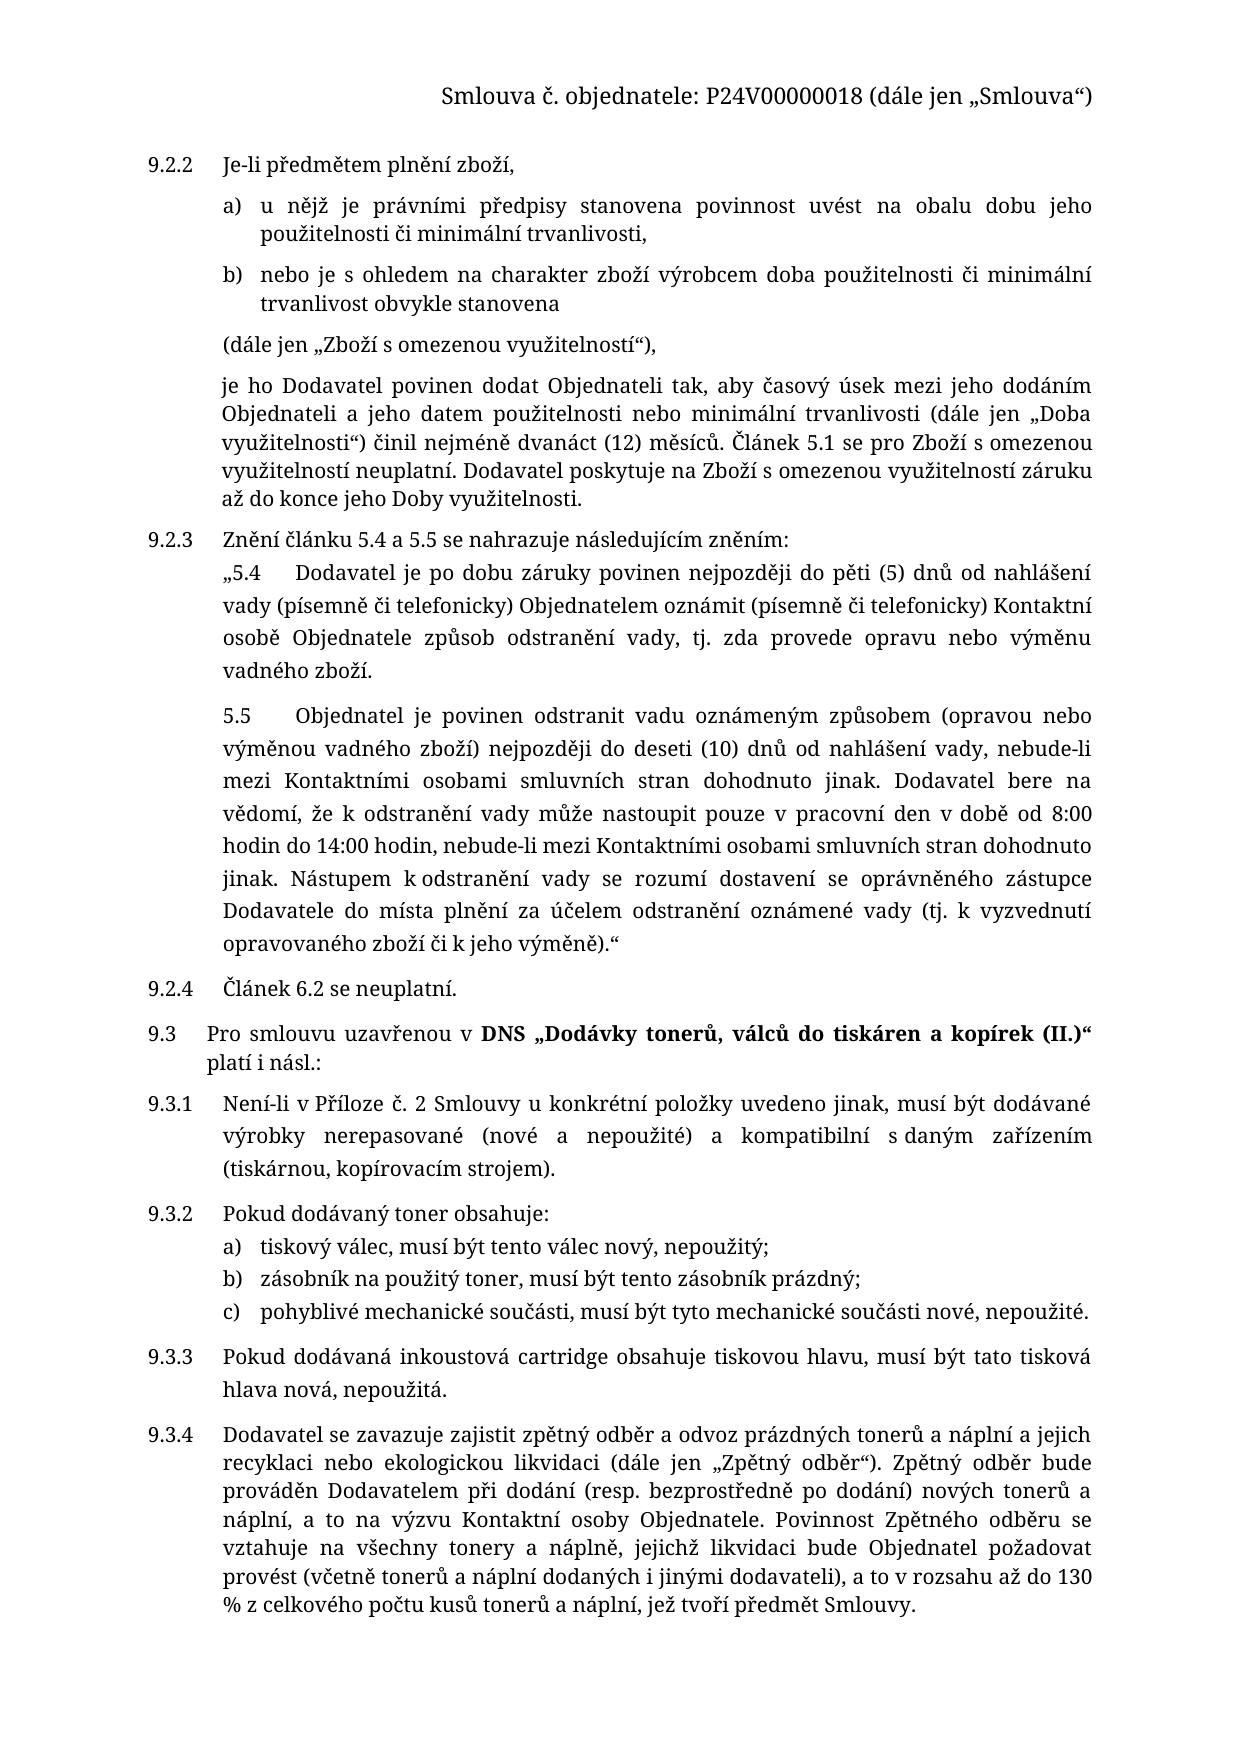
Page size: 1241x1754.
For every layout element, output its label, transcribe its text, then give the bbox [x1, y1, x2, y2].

list zásobník na použitý toner, musí být tento zásobník prázdný; [223, 1264, 1093, 1293]
list 5.5 Objednatel je povinen odstranit vadu oznámeným způsobem (opravou nebo výměnou vadného zboží) nejpozději do deseti (10) dnů od nahlášení vady, nebude-li mezi Kontaktními osobami smluvních stran dohodnuto jinak. Dodavatel bere na vědomí, že k odstranění vady může nastoupit pouze v pracovní den v době od 8:00 hodin do 14:00 hodin, nebude-li mezi Kontaktními osobami smluvních stran dohodnuto jinak. Nástupem k odstranění vady se rozumí dostavení se oprávněného zástupce Dodavatele do místa plnění za účelem odstranění oznámené vady (tj. k vyzvednutí opravovaného zboží či k jeho výměně).“ [223, 701, 1093, 958]
list Znění článku 5.4 a 5.5 se nahrazuje následujícím zněním: [148, 526, 1093, 554]
list Pokud dodávaná inkoustová cartridge obsahuje tiskovou hlavu, musí být tato tisková hlava nová, nepoužitá. [148, 1342, 1093, 1403]
text (dále jen „Zboží s omezenou využitelností“), [223, 330, 1093, 358]
list Pro smlouvu uzavřenou v DNS „Dodávky tonerů, válců do tiskáren a kopírek (II.)“ platí i násl.: [148, 1019, 1093, 1076]
list Je-li předmětem plnění zboží, [148, 150, 1093, 179]
list Pokud dodávaný toner obsahuje: [148, 1199, 1093, 1228]
list Článek 6.2 se neuplatní. [148, 974, 1093, 1003]
list Dodavatel se zavazuje zajistit zpětný odběr a odvoz prázdných tonerů a náplní a jejich recyklaci nebo ekologickou likvidaci (dále jen „Zpětný odběr“). Zpětný odběr bude prováděn Dodavatelem při dodání (resp. bezprostředně po dodání) nových tonerů a náplní, a to na výzvu Kontaktní osoby Objednatele. Povinnost Zpětného odběru se vztahuje na všechny tonery a náplně, jejichž likvidaci bude Objednatel požadovat provést (včetně tonerů a náplní dodaných i jinými dodavateli), a to v rozsahu až do 130 % z celkového počtu kusů tonerů a náplní, jež tvoří předmět Smlouvy. [148, 1420, 1093, 1619]
list nebo je s ohledem na charakter zboží výrobcem doba použitelnosti či minimální trvanlivost obvykle stanovena [223, 261, 1093, 317]
list u nějž je právními předpisy stanovena povinnost uvést na obalu dobu jeho použitelnosti či minimální trvanlivosti, [223, 191, 1093, 248]
text je ho Dodavatel povinen dodat Objednateli tak, aby časový úsek mezi jeho dodáním Objednateli a jeho datem použitelnosti nebo minimální trvanlivosti (dále jen „Doba využitelnosti“) činil nejméně dvanáct (12) měsíců. Článek 5.1 se pro Zboží s omezenou využitelností neuplatní. Dodavatel poskytuje na Zboží s omezenou využitelností záruku až do konce jeho Doby využitelnosti. [221, 371, 1093, 513]
list pohyblivé mechanické součásti, musí být tyto mechanické součásti nové, nepoužité. [223, 1297, 1093, 1325]
list „5.4 Dodavatel je po dobu záruky povinen nejpozději do pěti (5) dnů od nahlášení vady (písemně či telefonicky) Objednatelem oznámit (písemně či telefonicky) Kontaktní osobě Objednatele způsob odstranění vady, tj. zda provede opravu nebo výměnu vadného zboží. [223, 558, 1093, 684]
list Není-li v Příloze č. 2 Smlouvy u konkrétní položky uvedeno jinak, musí být dodávané výrobky nerepasované (nové a nepoužité) a kompatibilní s daným zařízením (tiskárnou, kopírovacím strojem). [148, 1089, 1093, 1182]
list tiskový válec, musí být tento válec nový, nepoužitý; [223, 1232, 1093, 1260]
